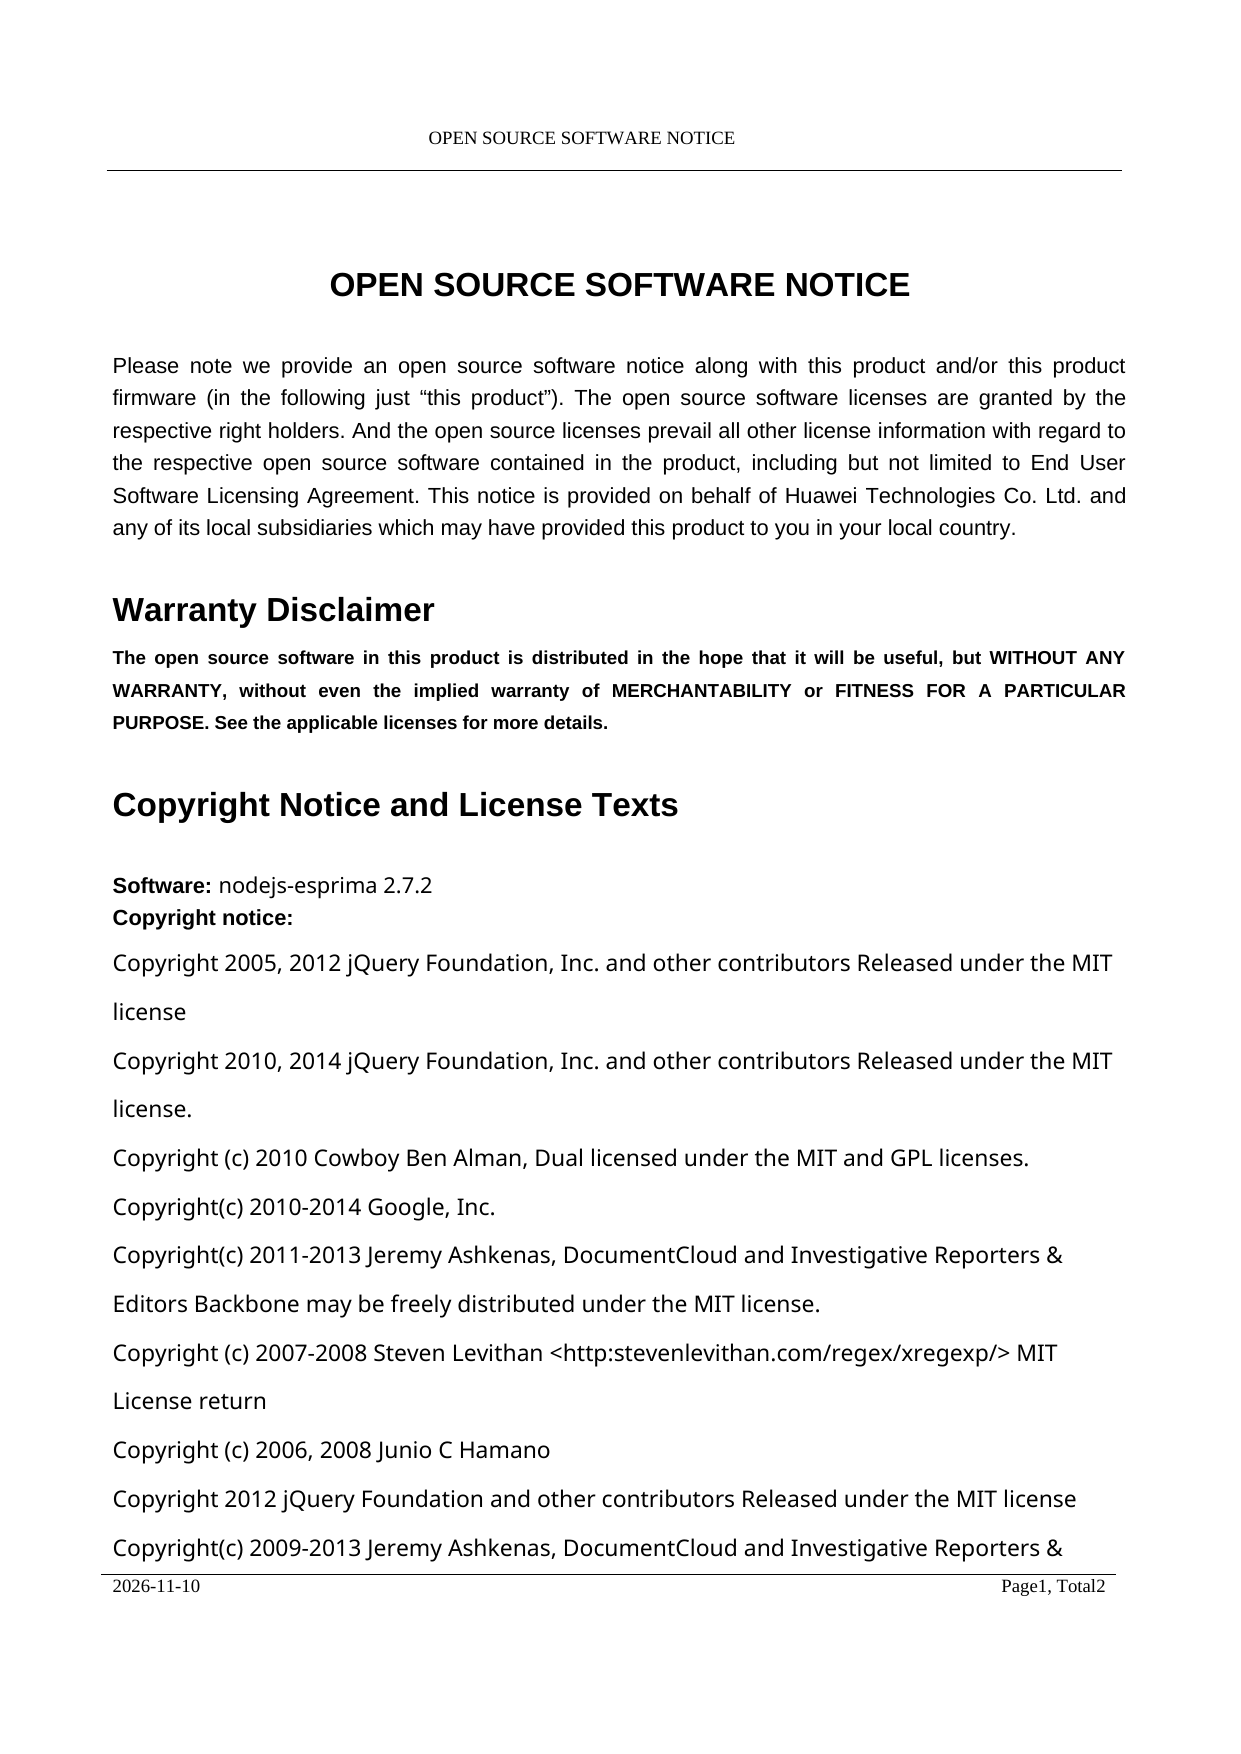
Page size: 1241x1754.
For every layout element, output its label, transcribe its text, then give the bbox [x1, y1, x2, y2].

text Please note we provide an open source software notice along with this product and/or this product firmware (in the following just “this product”). The open source software licenses are granted by the respective right holders. And the open source licenses prevail all other license information with regard to the respective open source software contained in the product, including but not limited to End User Software Licensing Agreement. This notice is provided on behalf of Huawei Technologies Co. Ltd. and any of its local subsidiaries which may have provided this product to you in your local country. [112, 349, 1128, 544]
text OPEN SOURCE SOFTWARE NOTICE [112, 251, 1128, 316]
text Copyright notice: [112, 901, 1128, 934]
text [112, 1238, 1128, 1563]
text Copyright 2005, 2012 jQuery Foundation, Inc. and other contributors Released under the MIT license Copyright 2010, 2014 jQuery Foundation, Inc. and other contributors Released under the MIT license. Copyright (c) 2010 Cowboy Ben Alman, Dual licensed under the MIT and GPL licenses. Copyright(c) 2010-2014 Google, Inc. [112, 947, 1128, 1223]
text Copyright Notice and License Texts [112, 771, 1128, 836]
text The open source software in this product is distributed in the hope that it will be useful, but WITHOUT ANY WARRANTY, without even the implied warranty of MERCHANTABILITY or FITNESS FOR A PARTICULAR PURPOSE. See the applicable licenses for more details. [112, 641, 1128, 739]
text Warranty Disclaimer [112, 576, 1128, 641]
text Software: nodejs-esprima 2.7.2 [112, 869, 1128, 901]
